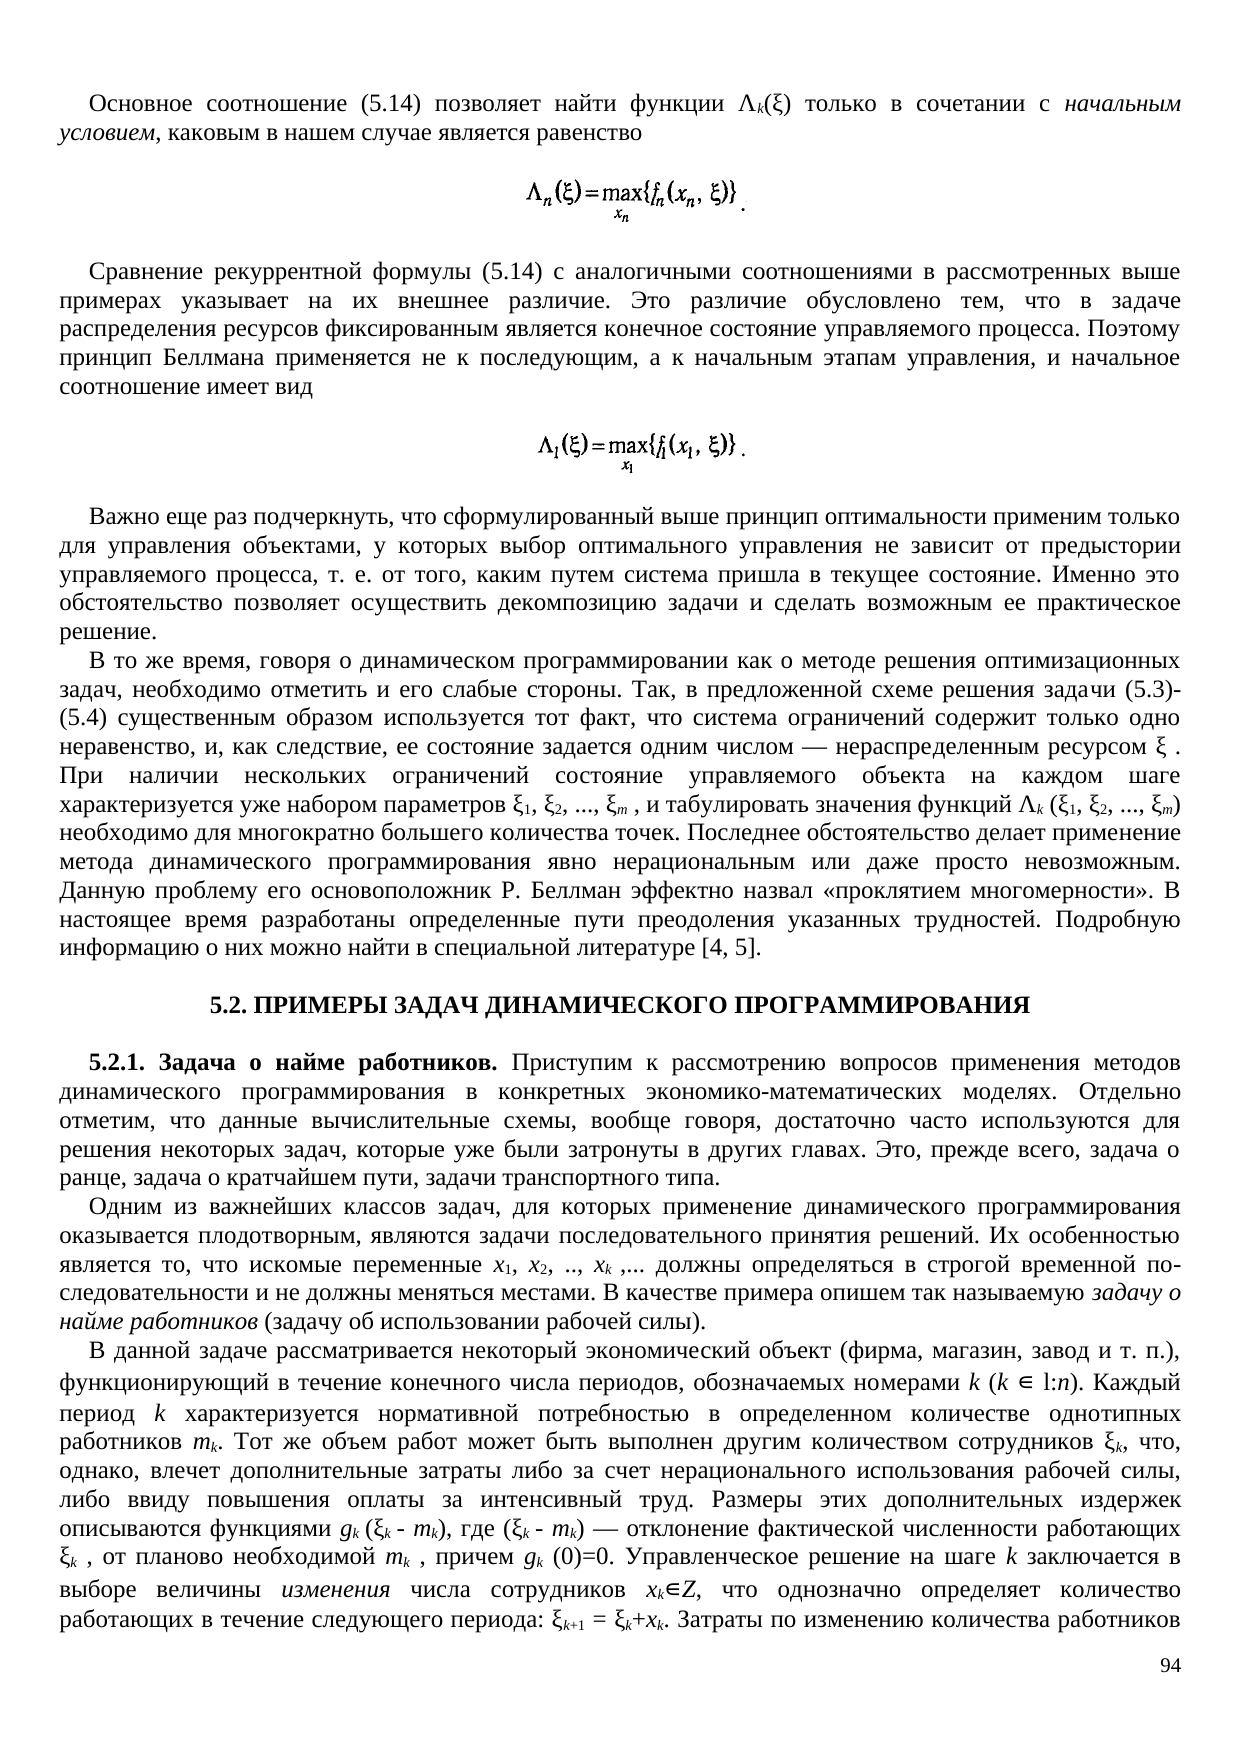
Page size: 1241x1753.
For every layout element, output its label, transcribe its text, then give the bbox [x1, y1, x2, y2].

text Одним из важнейших классов задач, для которых применение динамического программирования оказывается плодотворным, являются задачи последовательного принятия решений. Их особенностью является то, что искомые переменные х1, x2, .., хk ,... должны определяться в строгой временной последовательности и не должны меняться местами. В качестве примера опишем так называемую задачу о найме работников (задачу об использовании рабочей силы). [59, 1191, 1181, 1335]
text Сравнение рекуррентной формулы (5.14) с аналогичными соотношениями в рассмотренных выше примерах указывает на их внешнее различие. Это различие обусловлено тем, что в задаче распределения ресурсов фиксированным является конечное состояние управляемого процесса. Поэтому принцип Беллмана применяется не к последующим, а к начальным этапам управления, и начальное соотношение имеет вид [59, 256, 1181, 400]
picture [514, 428, 756, 473]
text 5.2.1. Задача о найме работников. Приступим к рассмотрению вопросов применения методов динамического программирования в конкретных экономико-математических моделях. Отдельно отметим, что данные вычислительные схемы, вообще говоря, достаточно часто используются для решения некоторых задач, которые уже были затронуты в других главах. Это, прежде всего, задача о ранце, задача о кратчайшем пути, задачи транспортного типа. [59, 1047, 1181, 1191]
text Основное соотношение (5.14) позволяет найти функции Λk(ξ) только в сочетании с начальным условием, каковым в нашем случае является равенство [59, 88, 1181, 145]
subtitle 5.2. ПРИМЕРЫ ЗАДАЧ ДИНАМИЧЕСКОГО ПРОГРАММИРОВАНИЯ [59, 990, 1181, 1019]
text Важно еще раз подчеркнуть, что сформулированный выше принцип оптимальности применим только для управления объектами, у которых выбор оптимального управления не зависит от предыстории управляемого процесса, т. е. от того, каким путем система пришла в текущее состояние. Именно это обстоятельство позволяет осуществить декомпозицию задачи и сделать возможным ее практическое решение. [59, 501, 1181, 645]
picture [505, 173, 765, 228]
text В то же время, говоря о динамическом программировании как о методе решения оптимизационных задач, необходимо отметить и его слабые стороны. Так, в предложенной схеме решения задачи (5.3)-(5.4) существенным образом используется тот факт, что система ограничений содержит только одно неравенство, и, как следствие, ее состояние задается одним числом — нераспределенным ресурсом ξ . При наличии нескольких ограничений состояние управляемого объекта на каждом шаге характеризуется уже набором параметров ξ1, ξ2, ..., ξm , и табулировать значения функций Λk (ξ1, ξ2, ..., ξm) необходимо для многократно большего количества точек. Последнее обстоятельство делает применение метода динамического программирования явно нерациональным или даже просто невозможным. Данную проблему его основоположник Р. Беллман эффектно назвал «проклятием многомерности». В настоящее время разработаны определенные пути преодоления указанных трудностей. Подробную информацию о них можно найти в специальной литературе [4, 5]. [59, 645, 1181, 961]
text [59, 1335, 1181, 1633]
